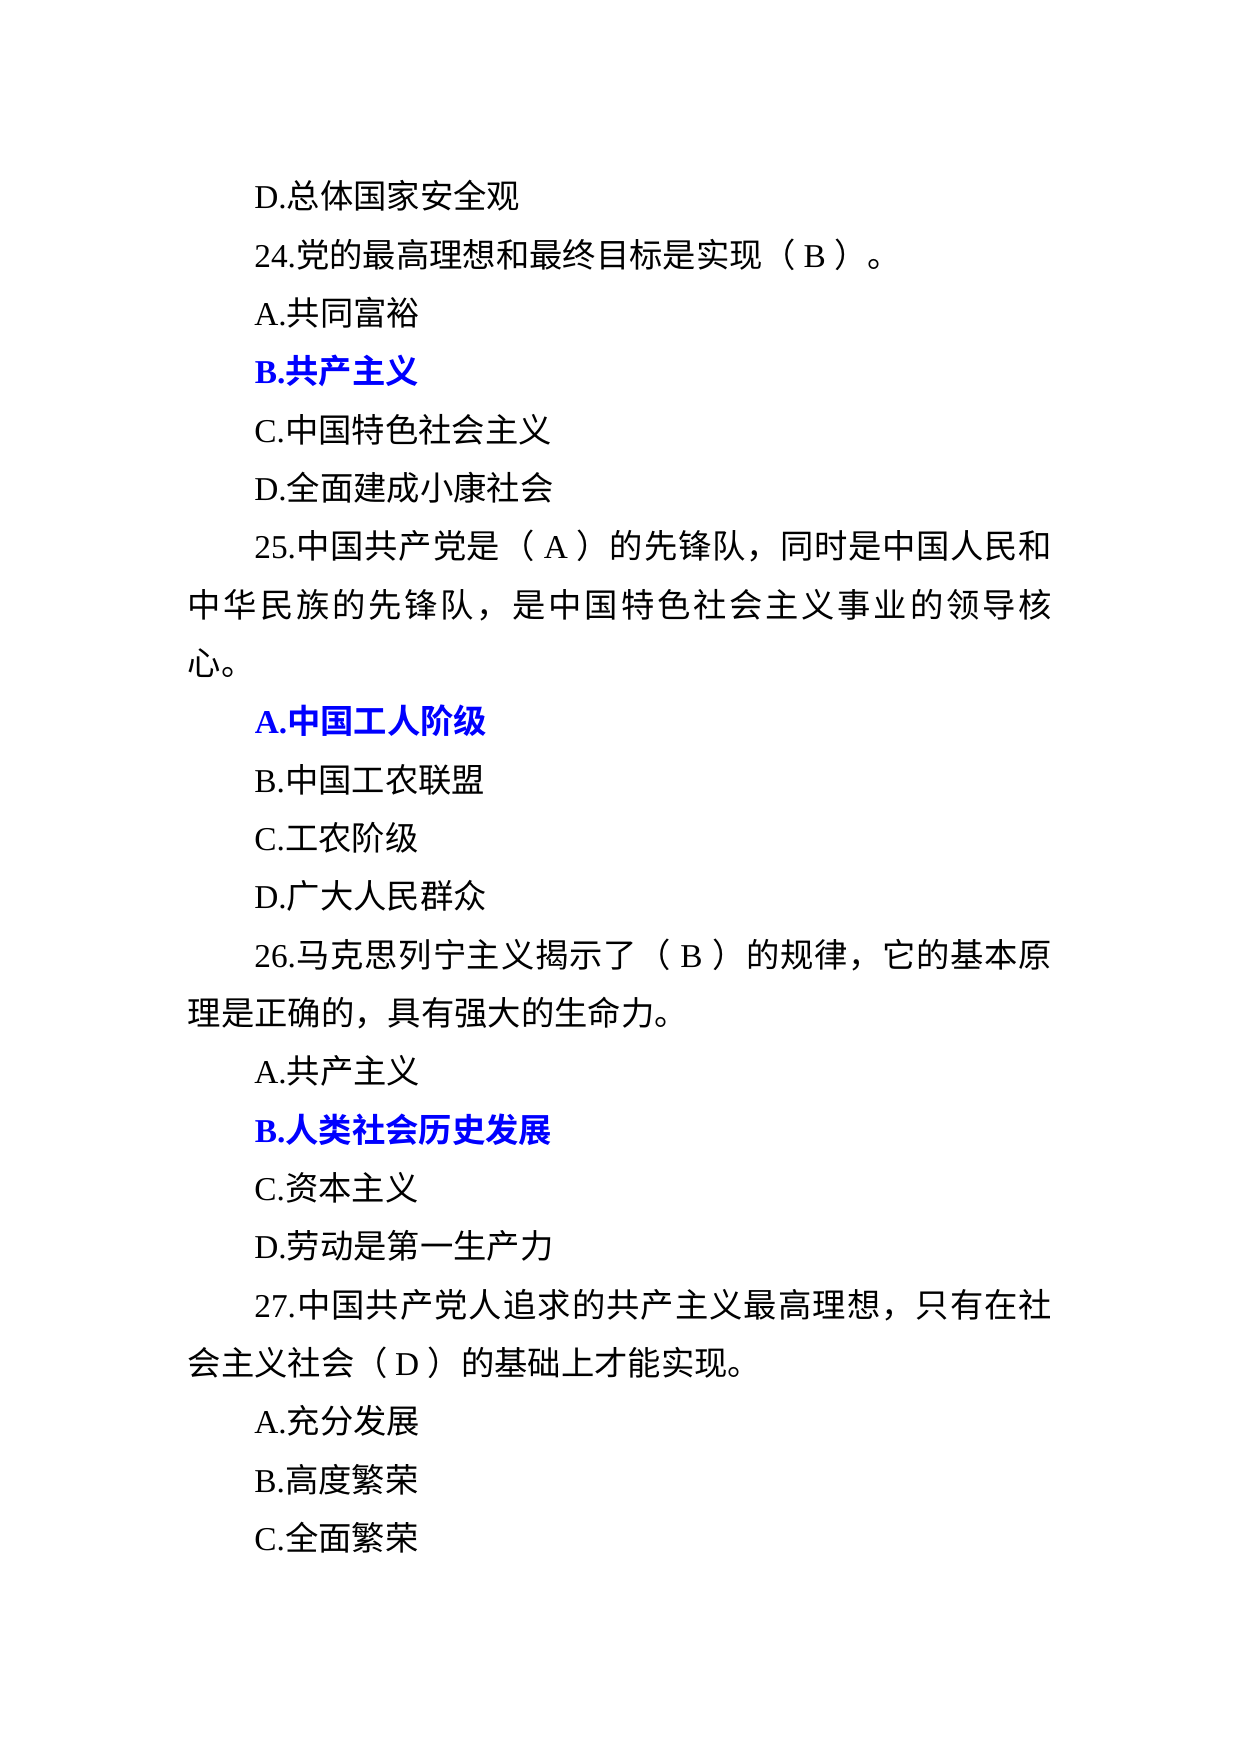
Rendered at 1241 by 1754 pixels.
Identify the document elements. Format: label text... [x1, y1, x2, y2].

text C.全面繁荣 [187, 1504, 1053, 1562]
text A.中国工人阶级 [187, 687, 1053, 745]
text A.充分发展 [187, 1387, 1053, 1445]
text 24.党的最高理想和最终目标是实现（ B ）。 [187, 220, 1053, 279]
text 27.中国共产党人追求的共产主义最高理想，只有在社会主义社会（ D ）的基础上才能实现。 [187, 1270, 1053, 1387]
text D.劳动是第一生产力 [187, 1212, 1053, 1270]
text B.中国工农联盟 [187, 745, 1053, 804]
text B.高度繁荣 [187, 1445, 1053, 1504]
text C.资本主义 [187, 1154, 1053, 1212]
text C.工农阶级 [187, 804, 1053, 862]
text A.共产主义 [187, 1037, 1053, 1095]
text B.人类社会历史发展 [187, 1095, 1053, 1154]
text D.广大人民群众 [187, 862, 1053, 920]
text 25.中国共产党是（ A ）的先锋队，同时是中国人民和中华民族的先锋队，是中国特色社会主义事业的领导核心。 [187, 512, 1053, 687]
text B.共产主义 [187, 337, 1053, 395]
text A.共同富裕 [187, 279, 1053, 337]
text C.中国特色社会主义 [187, 395, 1053, 454]
text 26.马克思列宁主义揭示了（ B ）的规律，它的基本原理是正确的，具有强大的生命力。 [187, 920, 1053, 1037]
text D.总体国家安全观 [187, 162, 1053, 220]
text D.全面建成小康社会 [187, 454, 1053, 512]
